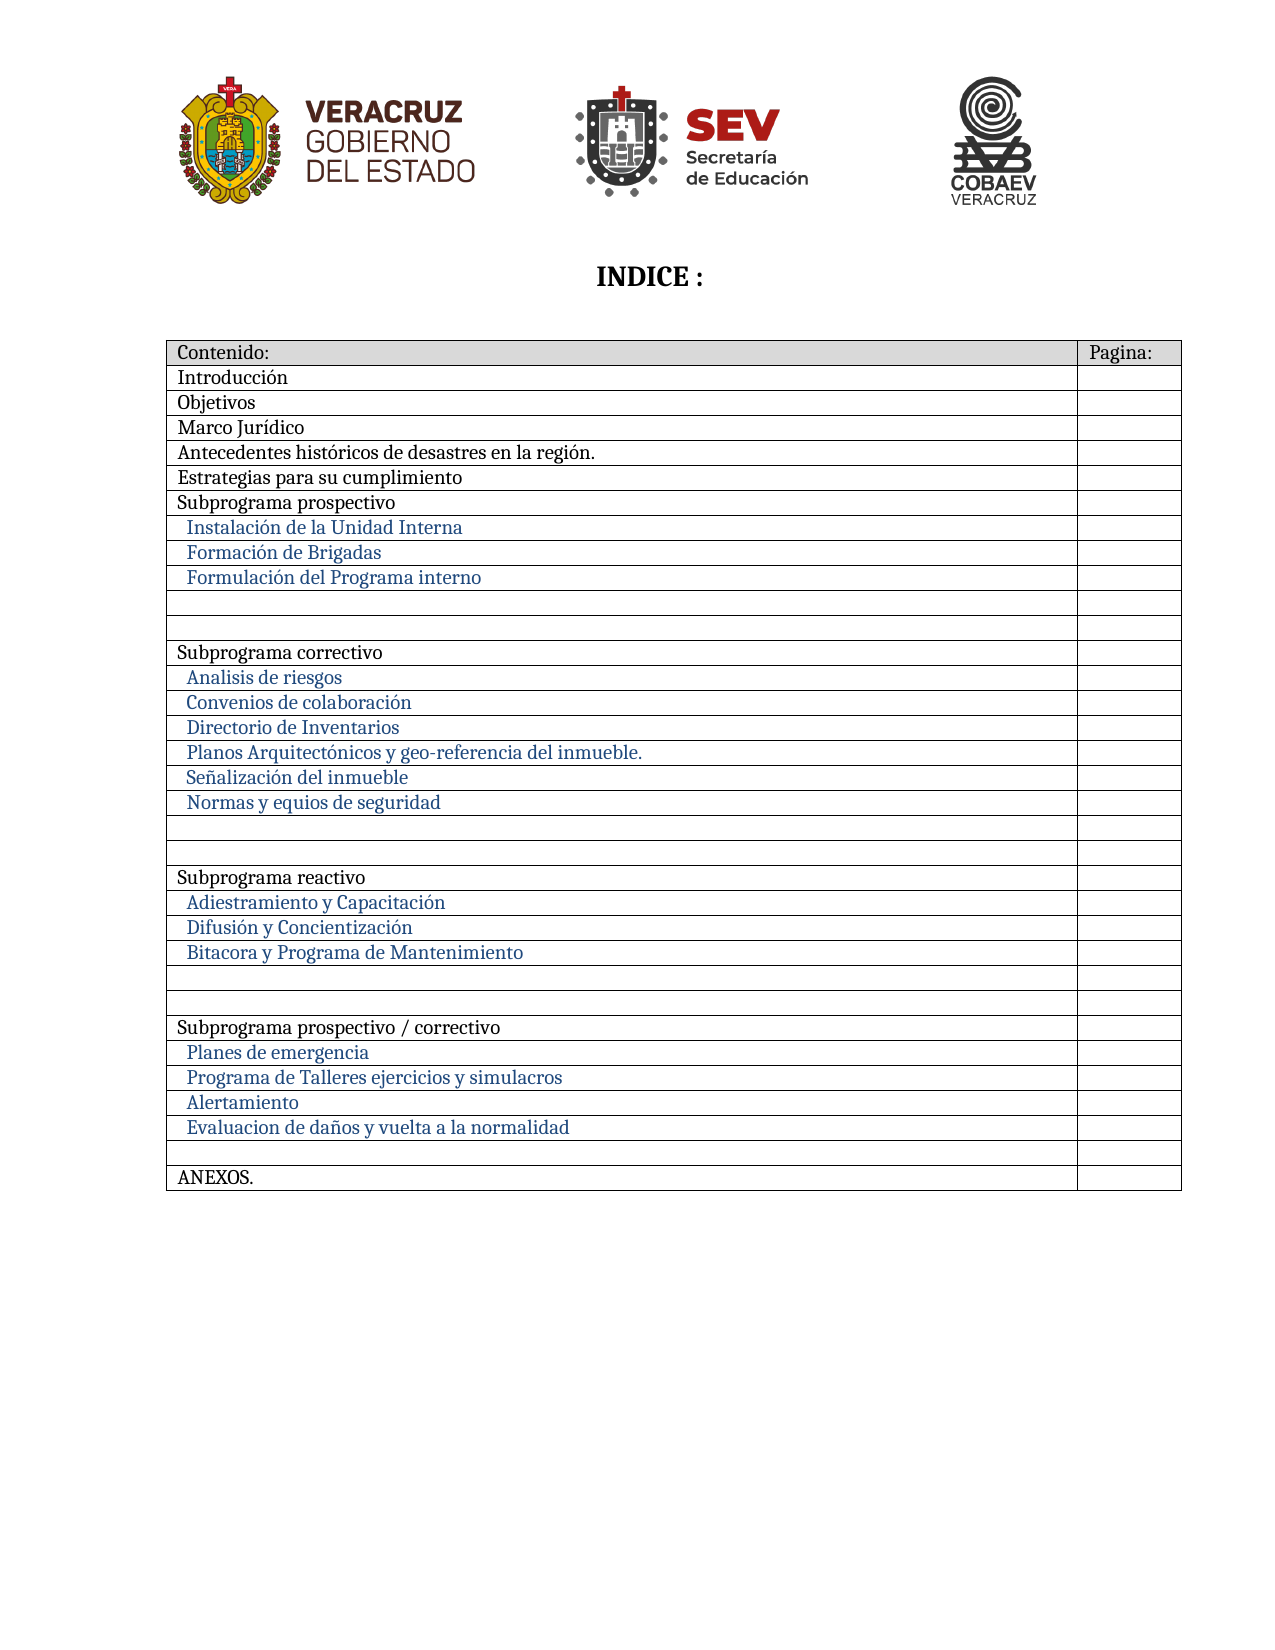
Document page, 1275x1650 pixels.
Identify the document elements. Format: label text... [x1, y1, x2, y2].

table_cell [1078, 866, 1181, 890]
table_cell [1078, 941, 1181, 965]
table_cell Subprograma reactivo [167, 866, 1077, 890]
table_header Contenido: [167, 341, 1077, 365]
table_cell Introducción [167, 366, 1077, 390]
table_cell Marco Jurídico [167, 416, 1077, 440]
table_cell [1078, 491, 1181, 515]
table_cell Convenios de colaboración [167, 691, 1077, 715]
table_cell Adiestramiento y Capacitación [167, 891, 1077, 915]
table_cell Formación de Brigadas [167, 541, 1077, 565]
table_cell Subprograma prospectivo [167, 491, 1077, 515]
table_cell [1078, 416, 1181, 440]
table_cell Normas y equios de seguridad [167, 791, 1077, 815]
table_cell Evaluacion de daños y vuelta a la normalidad [167, 1116, 1077, 1140]
table_cell Formulación del Programa interno [167, 566, 1077, 590]
table_cell [1078, 841, 1181, 865]
table_cell Objetivos [167, 391, 1077, 415]
table_cell [167, 991, 1077, 1015]
table_cell Programa de Talleres ejercicios y simulacros [167, 1066, 1077, 1090]
table_cell Alertamiento [167, 1091, 1077, 1115]
table_cell [1078, 741, 1181, 765]
table_cell Subprograma prospectivo / correctivo [167, 1016, 1077, 1040]
table_cell Planos Arquitectónicos y geo-referencia del inmueble. [167, 741, 1077, 765]
table_cell [1078, 591, 1181, 615]
table_cell [1078, 1116, 1181, 1140]
table_cell Instalación de la Unidad Interna [167, 516, 1077, 540]
table_cell [167, 1141, 1077, 1165]
table_cell Bitacora y Programa de Mantenimiento [167, 941, 1077, 965]
table_cell [1078, 766, 1181, 790]
table_cell [1078, 891, 1181, 915]
table_cell [1078, 566, 1181, 590]
table_cell [1078, 366, 1181, 390]
table_cell [1078, 1041, 1181, 1065]
table_cell Analisis de riesgos [167, 666, 1077, 690]
table_cell [1078, 516, 1181, 540]
picture [177, 75, 1038, 206]
table_cell [167, 841, 1077, 865]
table_cell [1078, 916, 1181, 940]
table_cell [1078, 1141, 1181, 1165]
table_cell [1078, 1066, 1181, 1090]
table_cell [1078, 791, 1181, 815]
table_cell Subprograma correctivo [167, 641, 1077, 665]
table_cell [1078, 541, 1181, 565]
table_cell [1078, 391, 1181, 415]
table_cell [1078, 641, 1181, 665]
table_cell [1078, 1166, 1181, 1190]
table_cell [1078, 691, 1181, 715]
table_cell Antecedentes históricos de desastres en la región. [167, 441, 1077, 465]
table_cell [1078, 816, 1181, 840]
table_cell [1078, 666, 1181, 690]
table_cell [1078, 716, 1181, 740]
table_cell [167, 616, 1077, 640]
table_cell [1078, 616, 1181, 640]
table_cell ANEXOS. [167, 1166, 1077, 1190]
table_cell [1078, 441, 1181, 465]
table_cell Planes de emergencia [167, 1041, 1077, 1065]
table_cell [1078, 1091, 1181, 1115]
table_cell [167, 591, 1077, 615]
table_cell [1078, 1016, 1181, 1040]
table_cell Estrategias para su cumplimiento [167, 466, 1077, 490]
table_cell [1078, 991, 1181, 1015]
table_cell Señalización del inmueble [167, 766, 1077, 790]
subtitle INDICE : [177, 261, 1122, 294]
table_cell Difusión y Concientización [167, 916, 1077, 940]
table_cell [167, 816, 1077, 840]
table_cell [167, 966, 1077, 990]
table_cell Directorio de Inventarios [167, 716, 1077, 740]
table_cell [1078, 466, 1181, 490]
table_header Pagina: [1078, 341, 1181, 365]
table_cell [1078, 966, 1181, 990]
